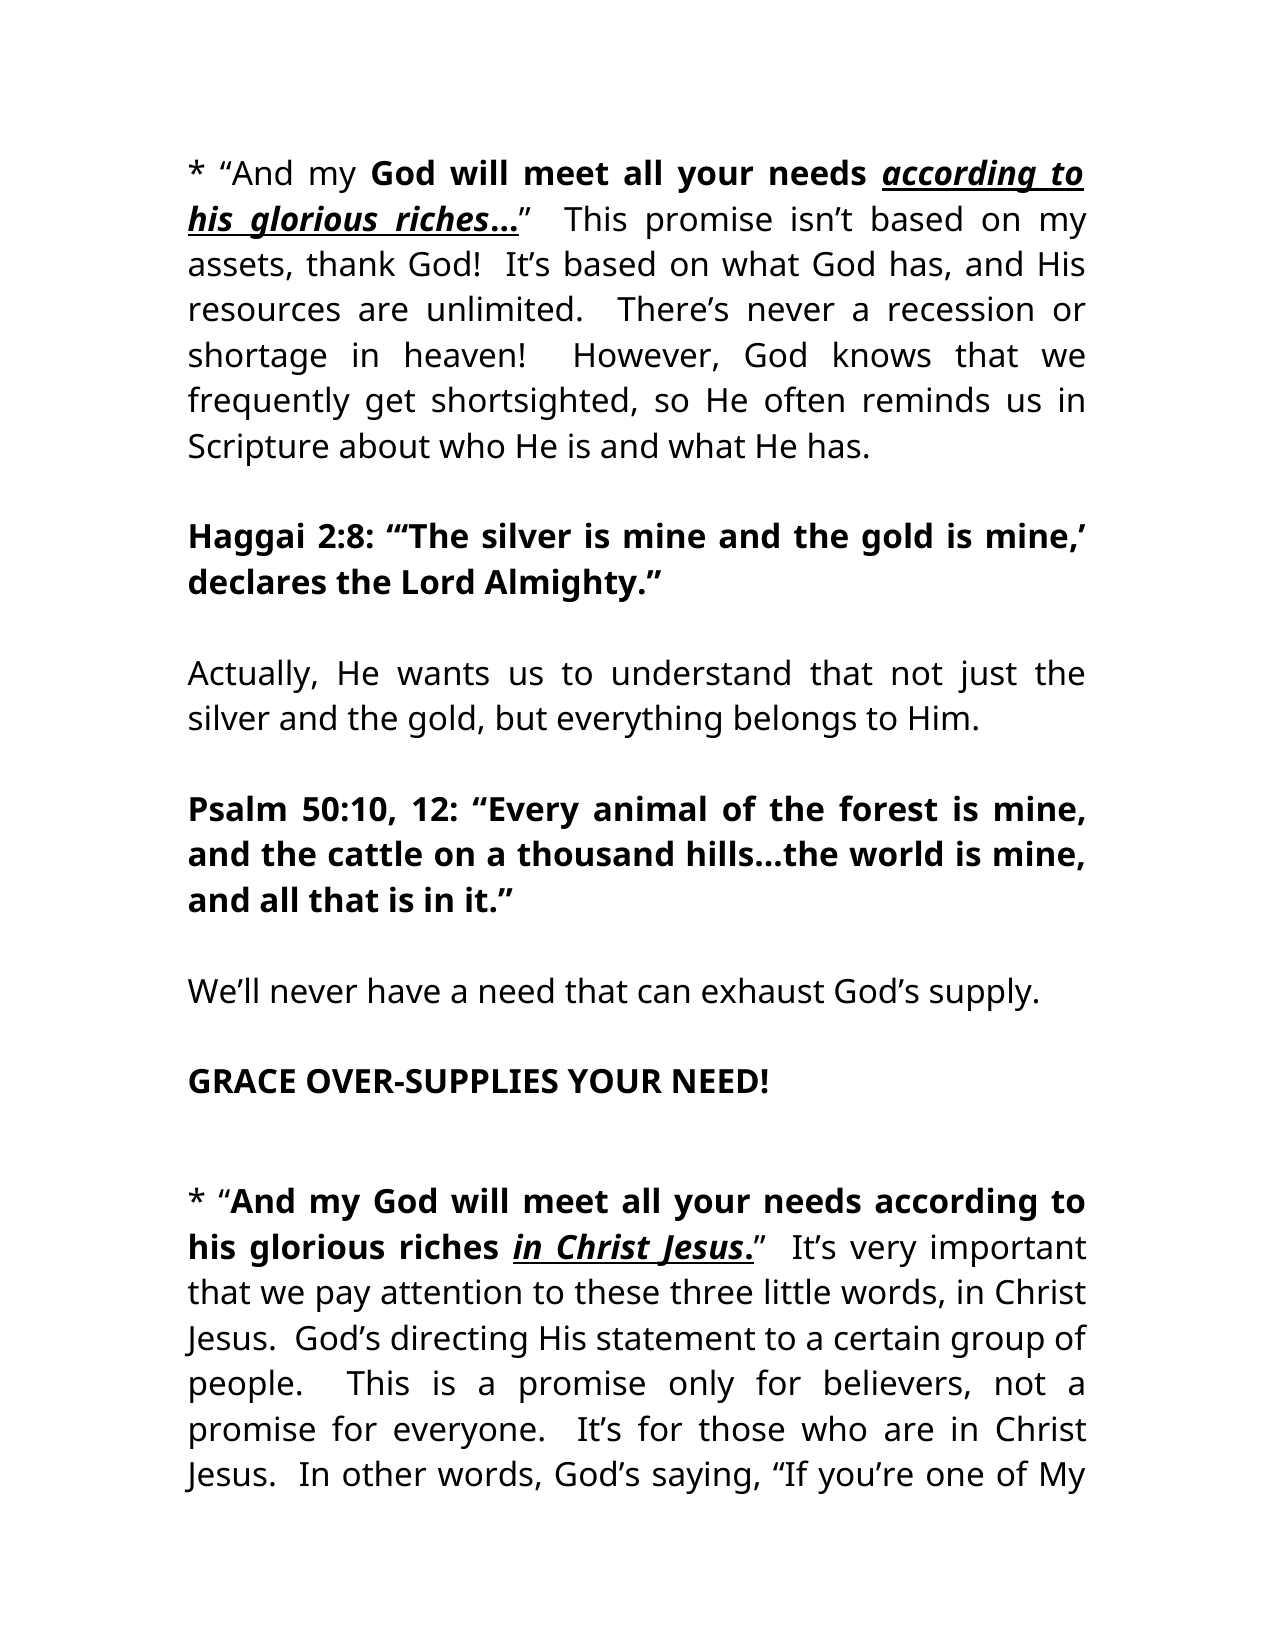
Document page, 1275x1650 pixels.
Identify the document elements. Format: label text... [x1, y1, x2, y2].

text GRACE OVER-SUPPLIES YOUR NEED! [187, 1058, 1087, 1104]
text Psalm 50:10, 12: “Every animal of the forest is mine, and the cattle on a thousand hills…the world is mine, and all that is in it.” [187, 786, 1087, 922]
text * “And my God will meet all your needs according to his glorious riches…” This promise isn’t based on my assets, thank God! It’s based on what God has, and His resources are unlimited. There’s never a recession or shortage in heaven! However, God knows that we frequently get shortsighted, so He often reminds us in Scripture about who He is and what He has. [187, 150, 1087, 468]
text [187, 1178, 1087, 1496]
text We’ll never have a need that can exhaust God’s supply. [187, 967, 1087, 1013]
text Haggai 2:8: “‘The silver is mine and the gold is mine,’ declares the Lord Almighty.” [187, 513, 1087, 604]
text Actually, He wants us to understand that not just the silver and the gold, but everything belongs to Him. [187, 649, 1087, 740]
